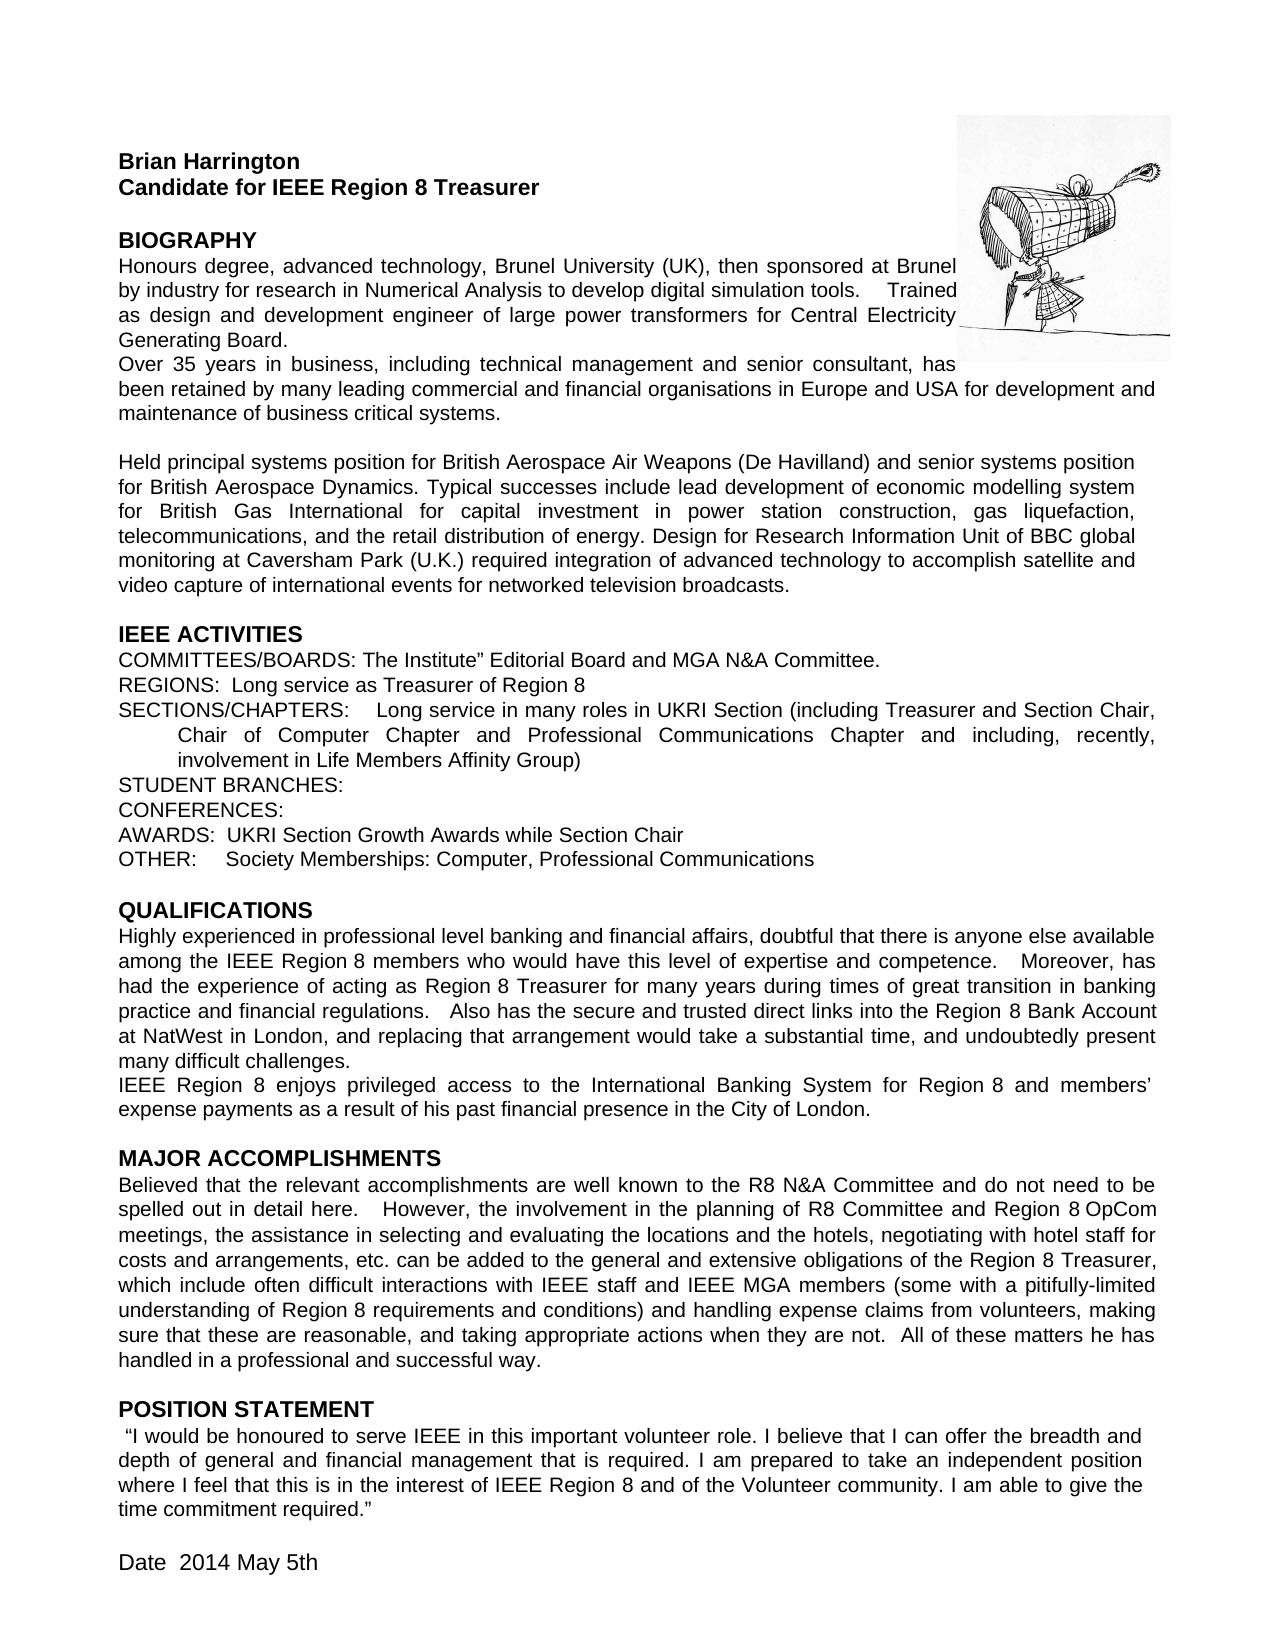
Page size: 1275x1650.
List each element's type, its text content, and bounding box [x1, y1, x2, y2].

text IEEE ACTIVITIES [118, 621, 1157, 647]
text Believed that the relevant accomplishments are well known to the R8 N&A Committee and do not need to be spelled out in detail here. However, the involvement in the planning of R8 Committee and Region 8 OpCom meetings, the assistance in selecting and evaluating the locations and the hotels, negotiating with hotel staff for costs and arrangements, etc. can be added to the general and extensive obligations of the Region 8 Treasurer, which include often difficult interactions with IEEE staff and IEEE MGA members (some with a pitifully-limited understanding of Region 8 requirements and conditions) and handling expense claims from volunteers, making sure that these are reasonable, and taking appropriate actions when they are not. All of these matters he has handled in a professional and successful way. [118, 1171, 1157, 1371]
text “I would be honoured to serve IEEE in this important volunteer role. I believe that I can offer the breadth and depth of general and financial management that is required. I am prepared to take an independent position where I feel that this is in the interest of IEEE Region 8 and of the Volunteer community. I am able to give the time commitment required.” [118, 1423, 1144, 1521]
text POSITION STATEMENT [118, 1396, 1157, 1423]
picture [957, 115, 1171, 362]
text COMMITTEES/BOARDS: The Institute” Editorial Board and MGA N&A Committee. [118, 647, 1157, 671]
text STUDENT BRANCHES: [118, 771, 1157, 796]
text Candidate for IEEE Region 8 Treasurer [118, 174, 957, 200]
text AWARDS: UKRI Section Growth Awards while Section Chair [118, 821, 1157, 846]
text MAJOR ACCOMPLISHMENTS [118, 1145, 1157, 1171]
text Over 35 years in business, including technical management and senior consultant, has been retained by many leading commercial and financial organisations in Europe and USA for development and maintenance of business critical systems. [118, 351, 1157, 425]
text Honours degree, advanced technology, Brunel University (UK), then sponsored at Brunel by industry for research in Numerical Analysis to develop digital simulation tools. Trained as design and development engineer of large power transformers for Central Electricity Generating Board. [118, 253, 957, 351]
text IEEE Region 8 enjoys privileged access to the International Banking System for Region 8 and members’ expense payments as a result of his past financial presence in the City of London. [118, 1073, 1152, 1121]
text Highly experienced in professional level banking and financial affairs, doubtful that there is anyone else available among the IEEE Region 8 members who would have this level of expertise and competence. Moreover, has had the experience of acting as Region 8 Treasurer for many years during times of great transition in banking practice and financial regulations. Also has the secure and trusted direct links into the Region 8 Bank Account at NatWest in London, and replacing that arrangement would take a substantial time, and undoubtedly present many difficult challenges. [118, 923, 1157, 1073]
text BIOGRAPHY [118, 227, 957, 253]
text SECTIONS/CHAPTERS: Long service in many roles in UKRI Section (including Treasurer and Section Chair, Chair of Computer Chapter and Professional Communications Chapter and including, recently, involvement in Life Members Affinity Group) [118, 696, 1157, 771]
text Held principal systems position for British Aerospace Air Weapons (De Havilland) and senior systems position for British Aerospace Dynamics. Typical successes include lead development of economic modelling system for British Gas International for capital investment in power station construction, gas liquefaction, telecommunications, and the retail distribution of energy. Design for Research Information Unit of BBC global monitoring at Caversham Park (U.K.) required integration of advanced technology to accomplish satellite and video capture of international events for networked television broadcasts. [118, 449, 1137, 597]
text OTHER: Society Memberships: Computer, Professional Communications [118, 846, 1157, 870]
text REGIONS: Long service as Treasurer of Region 8 [118, 671, 1157, 696]
text CONFERENCES: [118, 796, 1157, 821]
text QUALIFICATIONS [118, 897, 1157, 923]
text Brian Harrington [118, 148, 957, 174]
